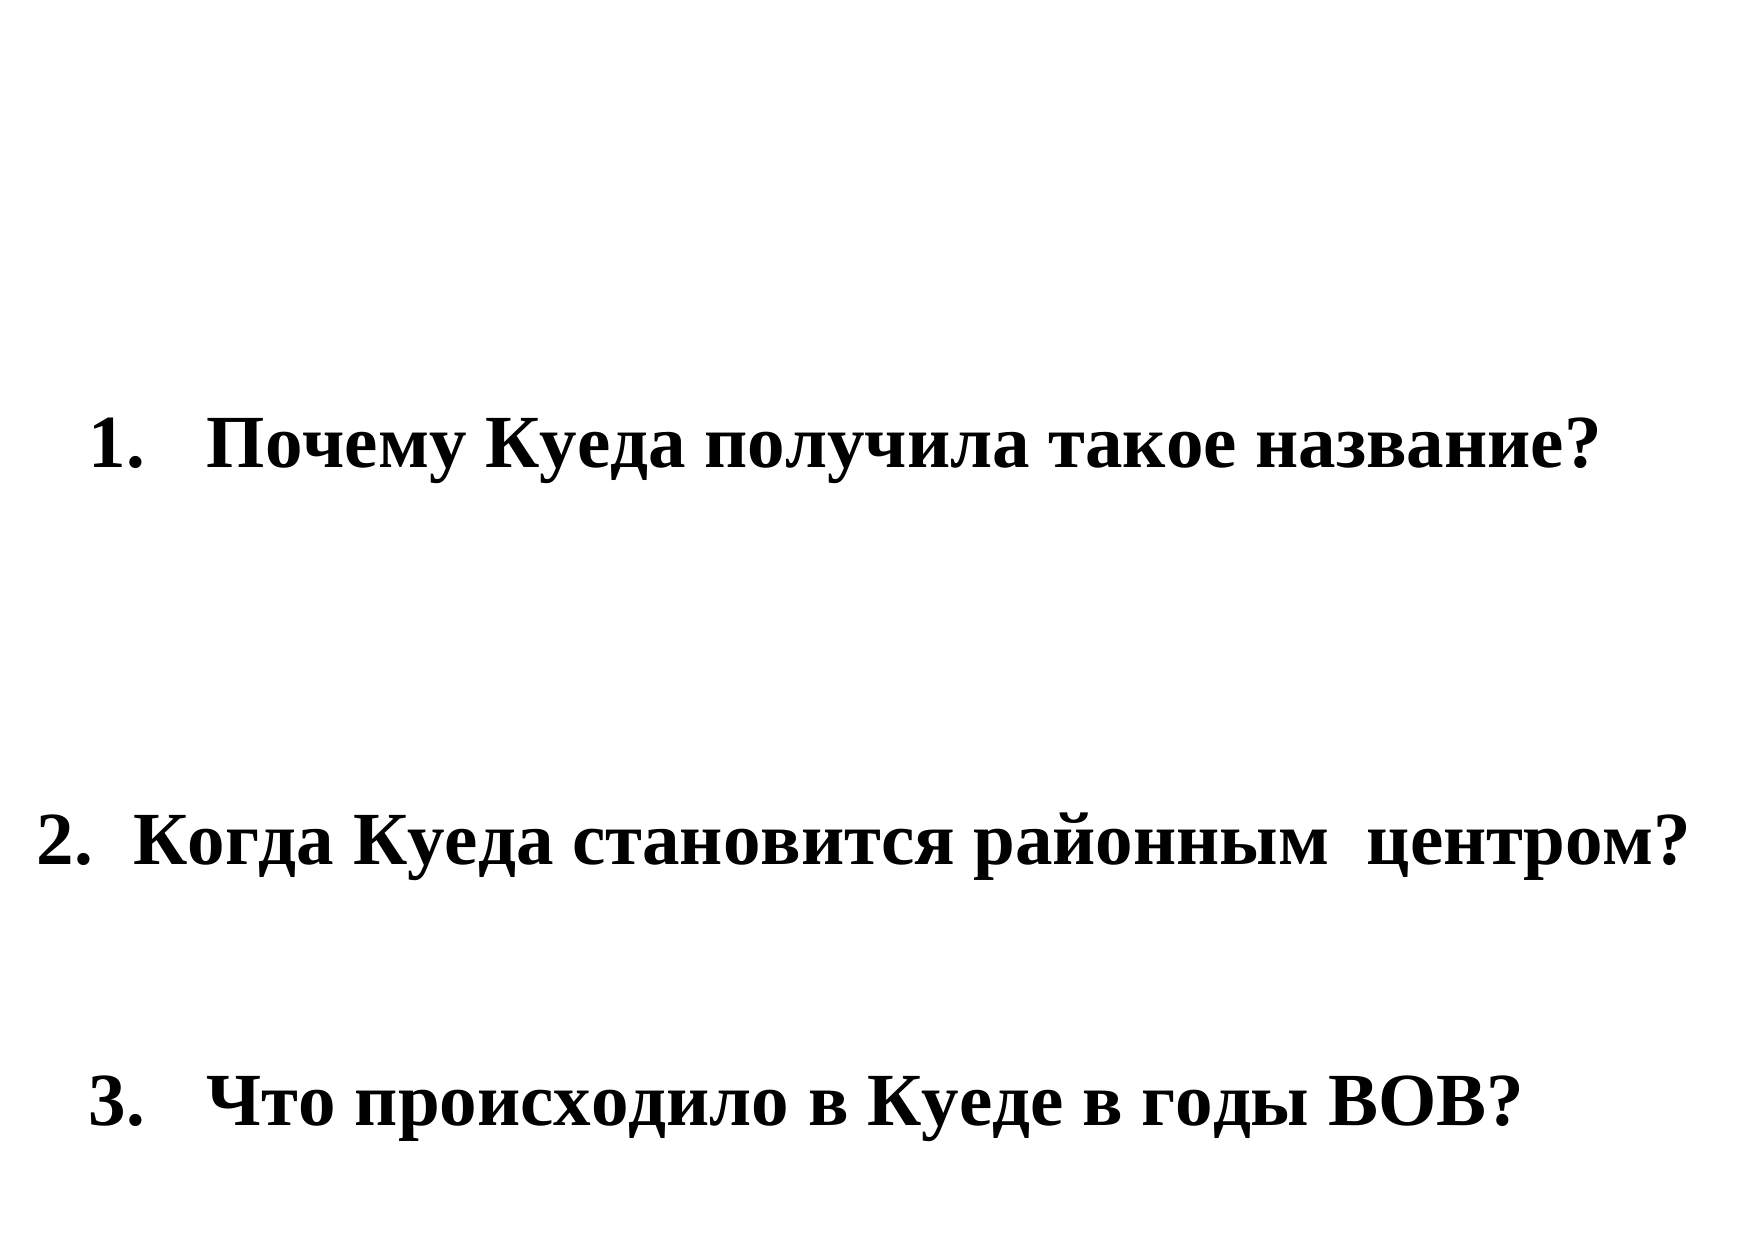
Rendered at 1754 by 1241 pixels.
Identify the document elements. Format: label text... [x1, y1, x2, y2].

list Почему Куеда получила такое название? [89, 397, 1728, 484]
list Когда Куеда становится районным центром? [36, 794, 1728, 881]
list Что происходило в Куеде в годы ВОВ? [89, 1055, 1728, 1142]
